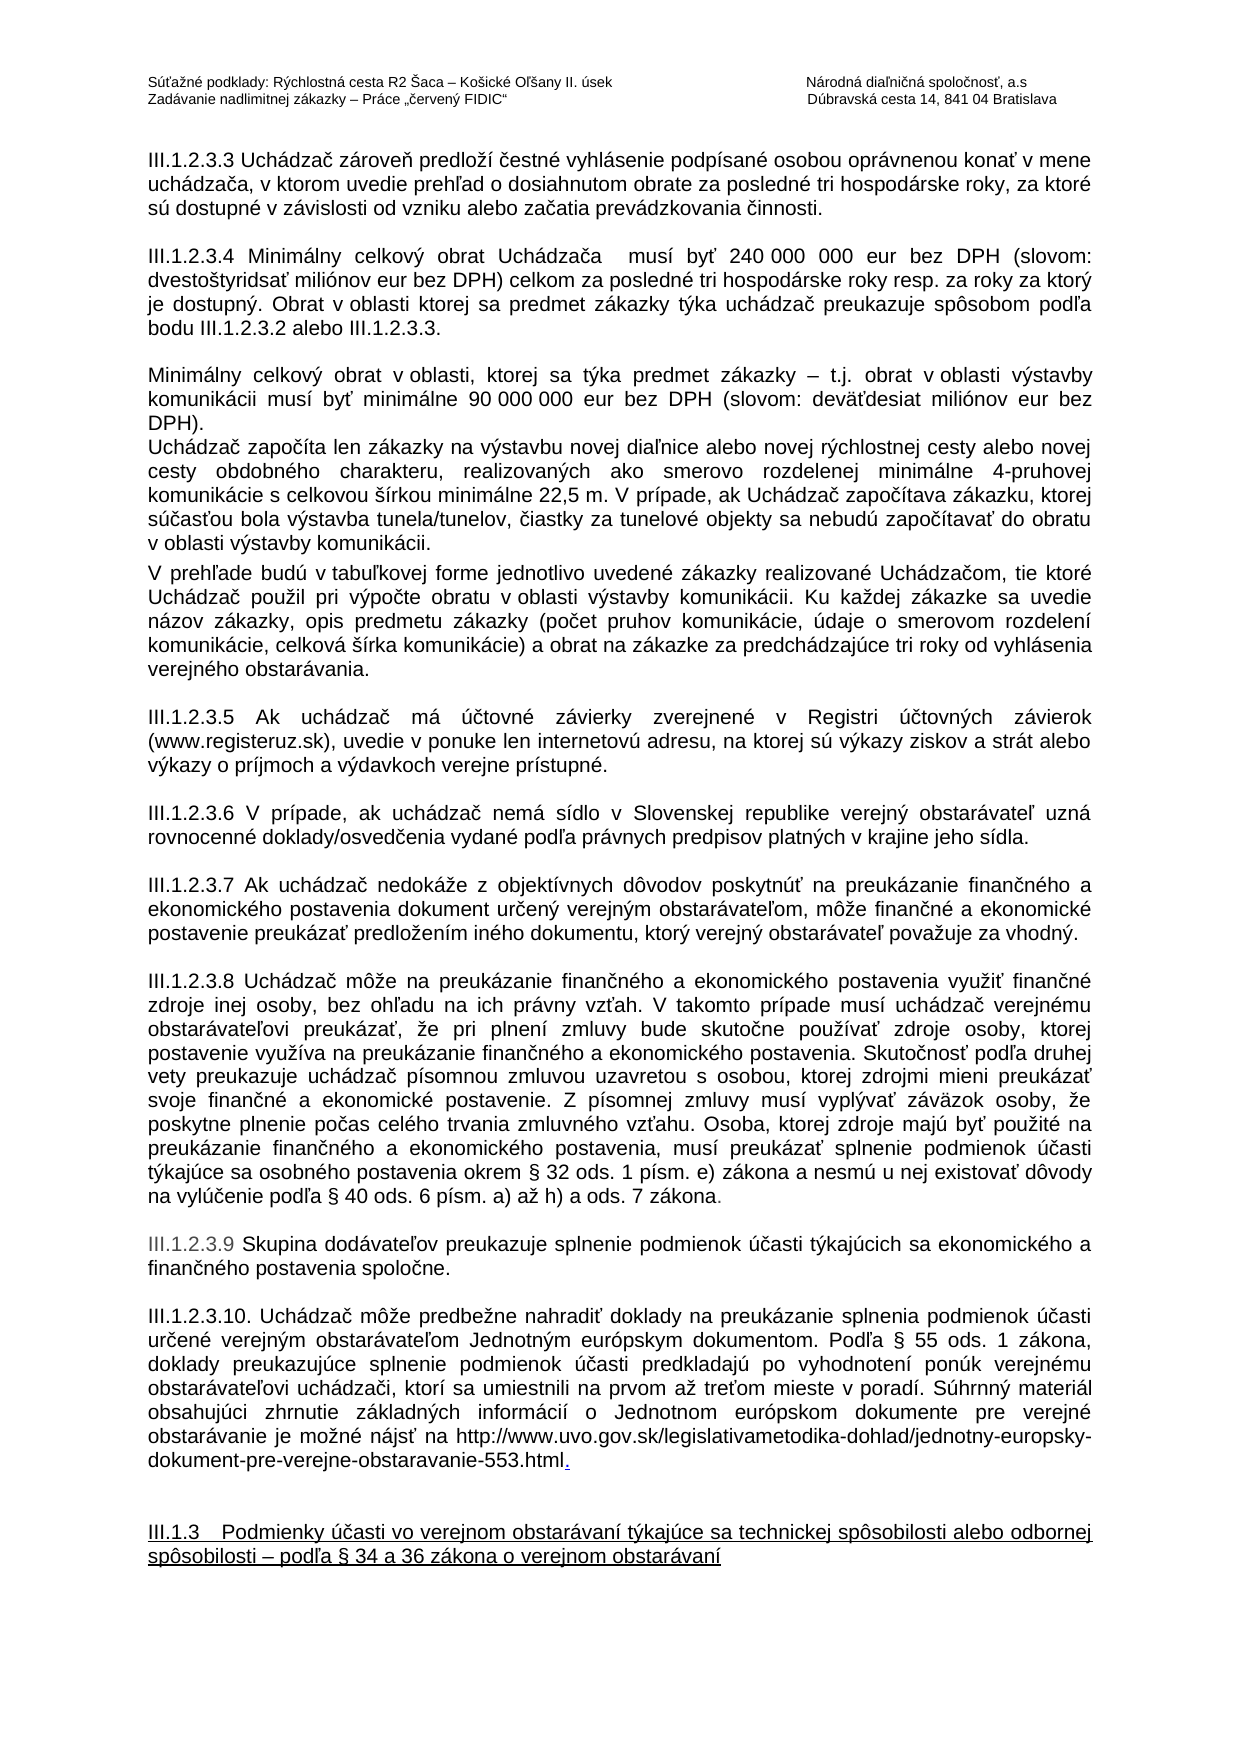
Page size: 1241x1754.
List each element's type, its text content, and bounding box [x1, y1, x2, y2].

text III.1.2.3.10. Uchádzač môže predbežne nahradiť doklady na preukázanie splnenia podmienok účasti určené verejným obstarávateľom Jednotným európskym dokumentom. Podľa § 55 ods. 1 zákona, doklady preukazujúce splnenie podmienok účasti predkladajú po vyhodnotení ponúk verejnému obstarávateľovi uchádzači, ktorí sa umiestnili na prvom až treťom mieste v poradí. Súhrnný materiál obsahujúci zhrnutie základných informácií o Jednotnom európskom dokumente pre verejné obstarávanie je možné nájsť na http://www.uvo.gov.sk/legislativametodika-dohlad/jednotny-europsky-dokument-pre-verejne-obstaravanie-553.html. [148, 1304, 1093, 1472]
text III.1.2.3.6 V prípade, ak uchádzač nemá sídlo v Slovenskej republike verejný obstarávateľ uzná rovnocenné doklady/osvedčenia vydané podľa právnych predpisov platných v krajine jeho sídla. [148, 801, 1093, 849]
text III.1.2.3.5 Ak uchádzač má účtovné závierky zverejnené v Registri účtovných závierok (www.registeruz.sk), uvedie v ponuke len internetovú adresu, na ktorej sú výkazy ziskov a strát alebo výkazy o príjmoch a výdavkoch verejne prístupné. [148, 705, 1093, 777]
text V prehľade budú v tabuľkovej forme jednotlivo uvedené zákazky realizované Uchádzačom, tie ktoré Uchádzač použil pri výpočte obratu v oblasti výstavby komunikácii. Ku každej zákazke sa uvedie názov zákazky, opis predmetu zákazky (počet pruhov komunikácie, údaje o smerovom rozdelení komunikácie, celková šírka komunikácie) a obrat na zákazke za predchádzajúce tri roky od vyhlásenia verejného obstarávania. [148, 561, 1093, 681]
text III.1.2.3.3 Uchádzač zároveň predloží čestné vyhlásenie podpísané osobou oprávnenou konať v mene uchádzača, v ktorom uvedie prehľad o dosiahnutom obrate za posledné tri hospodárske roky, za ktoré sú dostupné v závislosti od vzniku alebo začatia prevádzkovania činnosti. [148, 148, 1093, 219]
text III.1.2.3.9 Skupina dodávateľov preukazuje splnenie podmienok účasti týkajúcich sa ekonomického a finančného postavenia spoločne. [148, 1232, 1093, 1280]
text III.1.2.3.8 Uchádzač môže na preukázanie finančného a ekonomického postavenia využiť finančné zdroje inej osoby, bez ohľadu na ich právny vzťah. V takomto prípade musí uchádzač verejnému obstarávateľovi preukázať, že pri plnení zmluvy bude skutočne používať zdroje osoby, ktorej postavenie využíva na preukázanie finančného a ekonomického postavenia. Skutočnosť podľa druhej vety preukazuje uchádzač písomnou zmluvou uzavretou s osobou, ktorej zdrojmi mieni preukázať svoje finančné a ekonomické postavenie. Z písomnej zmluvy musí vyplývať záväzok osoby, že poskytne plnenie počas celého trvania zmluvného vzťahu. Osoba, ktorej zdroje majú byť použité na preukázanie finančného a ekonomického postavenia, musí preukázať splnenie podmienok účasti týkajúce sa osobného postavenia okrem § 32 ods. 1 písm. e) zákona a nesmú u nej existovať dôvody na vylúčenie podľa § 40 ods. 6 písm. a) až h) a ods. 7 zákona. [148, 968, 1093, 1208]
text Uchádzač započíta len zákazky na výstavbu novej diaľnice alebo novej rýchlostnej cesty alebo novej cesty obdobného charakteru, realizovaných ako smerovo rozdelenej minimálne 4-pruhovej komunikácie s celkovou šírkou minimálne 22,5 m. V prípade, ak Uchádzač započítava zákazku, ktorej súčasťou bola výstavba tunela/tunelov, čiastky za tunelové objekty sa nebudú započítavať do obratu v oblasti výstavby komunikácii. [148, 435, 1093, 555]
text III.1.2.3.7 Ak uchádzač nedokáže z objektívnych dôvodov poskytnúť na preukázanie finančného a ekonomického postavenia dokument určený verejným obstarávateľom, môže finančné a ekonomické postavenie preukázať predložením iného dokumentu, ktorý verejný obstarávateľ považuje za vhodný. [148, 873, 1093, 944]
text III.1.3 Podmienky účasti vo verejnom obstarávaní týkajúce sa technickej spôsobilosti alebo odbornej spôsobilosti – podľa § 34 a 36 zákona o verejnom obstarávaní [148, 1542, 1093, 1567]
text III.1.3 Podmienky účasti vo verejnom obstarávaní týkajúce sa technickej spôsobilosti alebo odbornej spôsobilosti – podľa § 34 a 36 zákona o verejnom obstarávaní [148, 1519, 1093, 1541]
text III.1.2.3.4 Minimálny celkový obrat Uchádzača musí byť 240 000 000 eur bez DPH (slovom: dvestoštyridsať miliónov eur bez DPH) celkom za posledné tri hospodárske roky resp. za roky za ktorý je dostupný. Obrat v oblasti ktorej sa predmet zákazky týka uchádzač preukazuje spôsobom podľa bodu III.1.2.3.2 alebo III.1.2.3.3. [148, 243, 1093, 339]
text Minimálny celkový obrat v oblasti, ktorej sa týka predmet zákazky – t.j. obrat v oblasti výstavby komunikácii musí byť minimálne 90 000 000 eur bez DPH (slovom: deväťdesiat miliónov eur bez DPH). [148, 363, 1093, 435]
